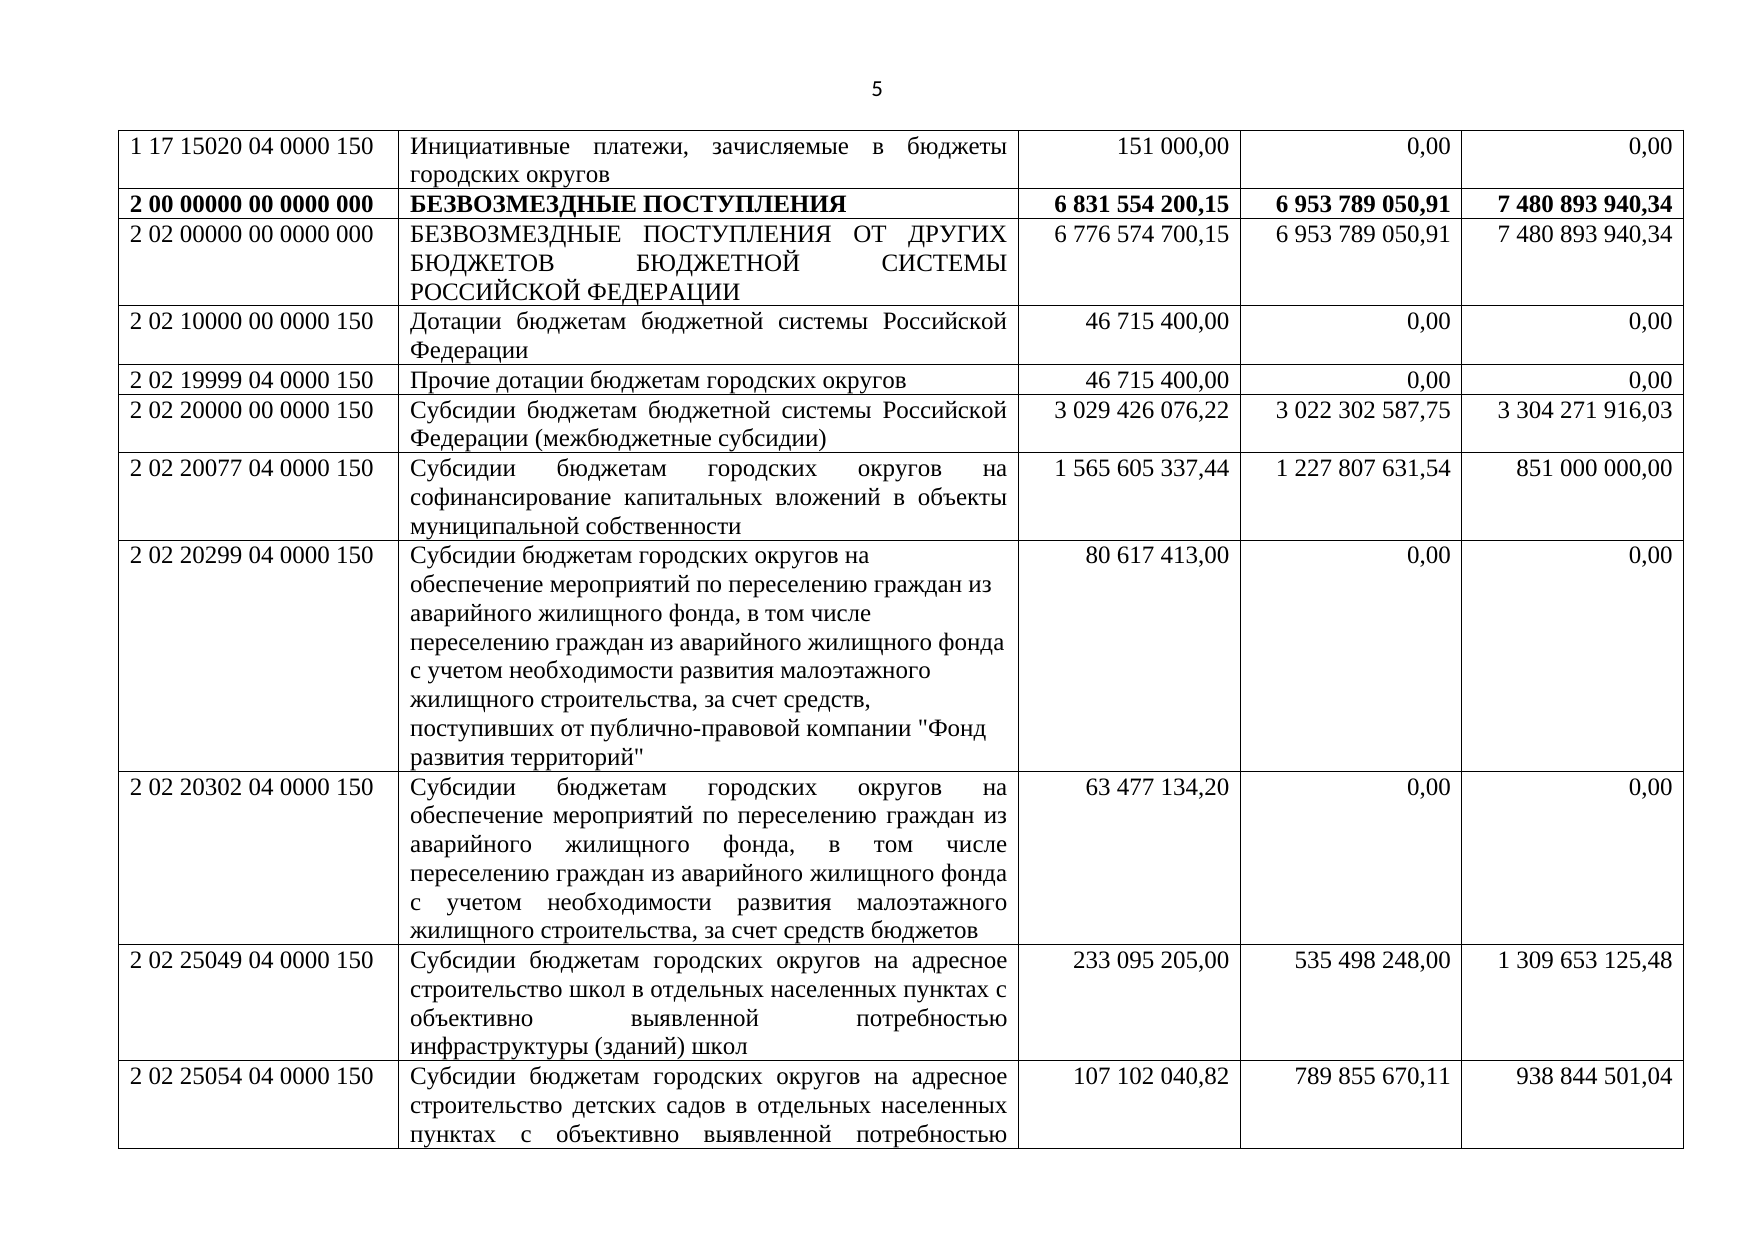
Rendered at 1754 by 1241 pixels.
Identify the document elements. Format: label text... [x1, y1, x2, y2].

table_cell 1 17 15020 04 0000 150 [119, 131, 398, 188]
table_cell Субсидии бюджетам бюджетной системы Российской Федерации (межбюджетные субсидии) [399, 395, 1018, 452]
table_cell 1 227 807 631,54 [1241, 453, 1461, 539]
table_cell 789 855 670,11 [1241, 1061, 1461, 1147]
table_cell 3 029 426 076,22 [1019, 395, 1240, 452]
table_cell 535 498 248,00 [1241, 945, 1461, 1060]
table_cell 7 480 893 940,34 [1462, 219, 1683, 305]
table_cell 2 02 20299 04 0000 150 [119, 541, 398, 771]
table_cell 1 565 605 337,44 [1019, 453, 1240, 539]
table_cell 6 953 789 050,91 [1241, 189, 1461, 218]
table_cell 2 02 20077 04 0000 150 [119, 453, 398, 539]
table_cell 1 309 653 125,48 [1462, 945, 1683, 1060]
table_cell 2 02 25049 04 0000 150 [119, 945, 398, 1060]
table_cell 938 844 501,04 [1462, 1061, 1683, 1147]
table_cell Прочие дотации бюджетам городских округов [399, 365, 1018, 394]
table_cell 2 02 00000 00 0000 000 [119, 219, 398, 305]
table_cell 0,00 [1462, 365, 1683, 394]
table_cell 0,00 [1241, 772, 1461, 944]
table_cell 7 480 893 940,34 [1462, 189, 1683, 218]
table_cell 851 000 000,00 [1462, 453, 1683, 539]
table_cell 46 715 400,00 [1019, 365, 1240, 394]
table_cell 0,00 [1462, 541, 1683, 771]
table_cell 2 02 20302 04 0000 150 [119, 772, 398, 944]
table_cell Субсидии бюджетам городских округов на софинансирование капитальных вложений в объекты муниципальной собственности [399, 453, 1018, 539]
table_cell 2 00 00000 00 0000 000 [119, 189, 398, 218]
table_cell БЕЗВОЗМЕЗДНЫЕ ПОСТУПЛЕНИЯ ОТ ДРУГИХ БЮДЖЕТОВ БЮДЖЕТНОЙ СИСТЕМЫ РОССИЙСКОЙ ФЕДЕРАЦИИ [399, 219, 1018, 305]
table_cell 2 02 10000 00 0000 150 [119, 306, 398, 364]
table_cell 3 304 271 916,03 [1462, 395, 1683, 452]
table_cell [119, 1061, 398, 1147]
table_cell 0,00 [1462, 306, 1683, 364]
table_cell Субсидии бюджетам городских округов на обеспечение мероприятий по переселению граждан из аварийного жилищного фонда, в том числе переселению граждан из аварийного жилищного фонда с учетом необходимости развития малоэтажного жилищного строительства, за счет средств бюджетов [399, 772, 1018, 944]
table_cell 0,00 [1241, 541, 1461, 771]
table_cell Инициативные платежи, зачисляемые в бюджеты городских округов [399, 131, 1018, 188]
table_cell Дотации бюджетам бюджетной системы Российской Федерации [399, 306, 1018, 364]
table_cell 6 953 789 050,91 [1241, 219, 1461, 305]
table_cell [399, 1061, 1018, 1147]
table_cell Субсидии бюджетам городских округов на адресное строительство школ в отдельных населенных пунктах с объективно выявленной потребностью инфраструктуры (зданий) школ [399, 945, 1018, 1060]
table_cell 2 02 19999 04 0000 150 [119, 365, 398, 394]
table_cell 0,00 [1462, 131, 1683, 188]
table_cell 0,00 [1462, 772, 1683, 944]
table_cell 151 000,00 [1019, 131, 1240, 188]
table_cell 2 02 20000 00 0000 150 [119, 395, 398, 452]
table_cell 0,00 [1241, 131, 1461, 188]
table_cell 3 022 302 587,75 [1241, 395, 1461, 452]
table_cell 63 477 134,20 [1019, 772, 1240, 944]
table_cell 6 776 574 700,15 [1019, 219, 1240, 305]
table_cell 107 102 040,82 [1019, 1061, 1240, 1147]
table_cell 233 095 205,00 [1019, 945, 1240, 1060]
table_cell Субсидии бюджетам городских округов на обеспечение мероприятий по переселению граждан из аварийного жилищного фонда, в том числе переселению граждан из аварийного жилищного фонда с учетом необходимости развития малоэтажного жилищного строительства, за счет средств, поступивших от публично-правовой компании "Фонд развития территорий" [399, 541, 1018, 771]
table_cell 0,00 [1241, 306, 1461, 364]
table_cell 80 617 413,00 [1019, 541, 1240, 771]
table_cell 6 831 554 200,15 [1019, 189, 1240, 218]
table_cell 46 715 400,00 [1019, 306, 1240, 364]
table_cell БЕЗВОЗМЕЗДНЫЕ ПОСТУПЛЕНИЯ [399, 189, 1018, 218]
table_cell 0,00 [1241, 365, 1461, 394]
